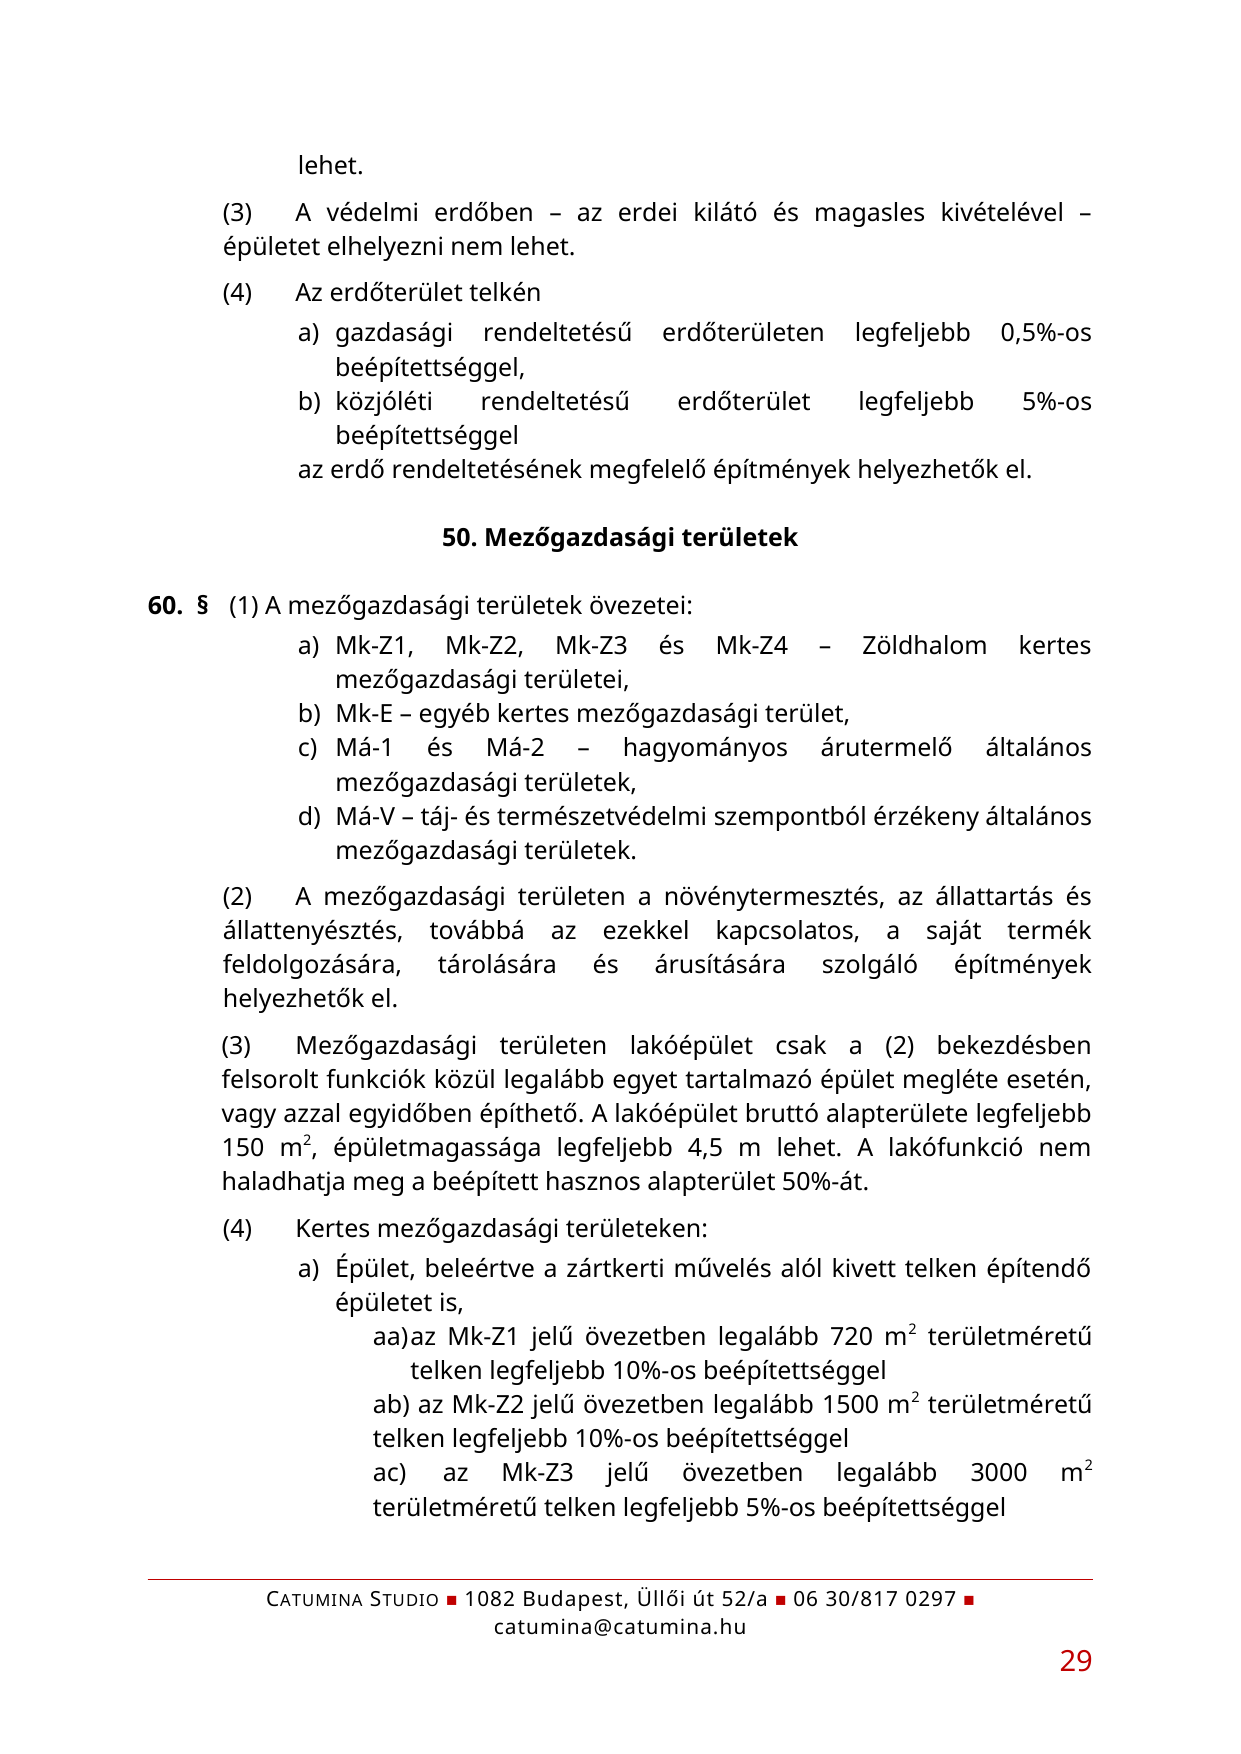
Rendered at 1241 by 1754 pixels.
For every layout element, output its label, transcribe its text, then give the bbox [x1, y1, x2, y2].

list Mk-Z1, Mk-Z2, Mk-Z3 és Mk-Z4 – Zöldhalom kertes mezőgazdasági területei, [298, 628, 1093, 696]
list Má-1 és Má-2 – hagyományos árutermelő általános mezőgazdasági területek, [298, 730, 1093, 798]
list az Mk-Z1 jelű övezetben legalább 720 m2 területméretű telken legfeljebb 10%-os beépítettséggel [373, 1319, 1093, 1387]
subtitle (4) Az erdőterület telkén [223, 275, 1093, 309]
list Épület, beleértve a zártkerti művelés alól kivett telken építendő épületet is, [298, 1251, 1093, 1319]
text ab) az Mk-Z2 jelű övezetben legalább 1500 m2 területméretű telken legfeljebb 10%-os beépítettséggel [373, 1387, 1093, 1455]
text 60. § (1) A mezőgazdasági területek övezetei: [148, 588, 1093, 622]
list ac) az Mk-Z3 jelű övezetben legalább 3000 m2 területméretű telken legfeljebb 5%-os beépítettséggel [373, 1455, 1093, 1523]
list Mk-E – egyéb kertes mezőgazdasági terület, [298, 696, 1093, 730]
list közjóléti rendeltetésű erdőterület legfeljebb 5%-os beépítettséggel [298, 383, 1093, 451]
list gazdasági rendeltetésű erdőterületen legfeljebb 0,5%-os beépítettséggel, [298, 315, 1093, 383]
subtitle (2) A mezőgazdasági területen a növénytermesztés, az állattartás és állattenyésztés, továbbá az ezekkel kapcsolatos, a saját termék feldolgozására, tárolására és árusítására szolgáló építmények helyezhetők el. [223, 879, 1093, 1015]
text (3) Mezőgazdasági területen lakóépület csak a (2) bekezdésben felsorolt funkciók közül legalább egyet tartalmazó épület megléte esetén, vagy azzal egyidőben építhető. A lakóépület bruttó alapterülete legfeljebb 150 m2, épületmagassága legfeljebb 4,5 m lehet. A lakófunkció nem haladhatja meg a beépített hasznos alapterület 50%-át. [221, 1028, 1093, 1198]
text 50. Mezőgazdasági területek [148, 519, 1093, 553]
subtitle (4) Kertes mezőgazdasági területeken: [223, 1210, 1093, 1244]
text az erdő rendeltetésének megfelelő építmények helyezhetők el. [298, 451, 1093, 485]
list Má-V – táj- és természetvédelmi szempontból érzékeny általános mezőgazdasági területek. [298, 798, 1093, 866]
subtitle (3) A védelmi erdőben – az erdei kilátó és magasles kivételével – épületet elhelyezni nem lehet. [223, 194, 1093, 262]
text lehet. [298, 148, 1093, 182]
